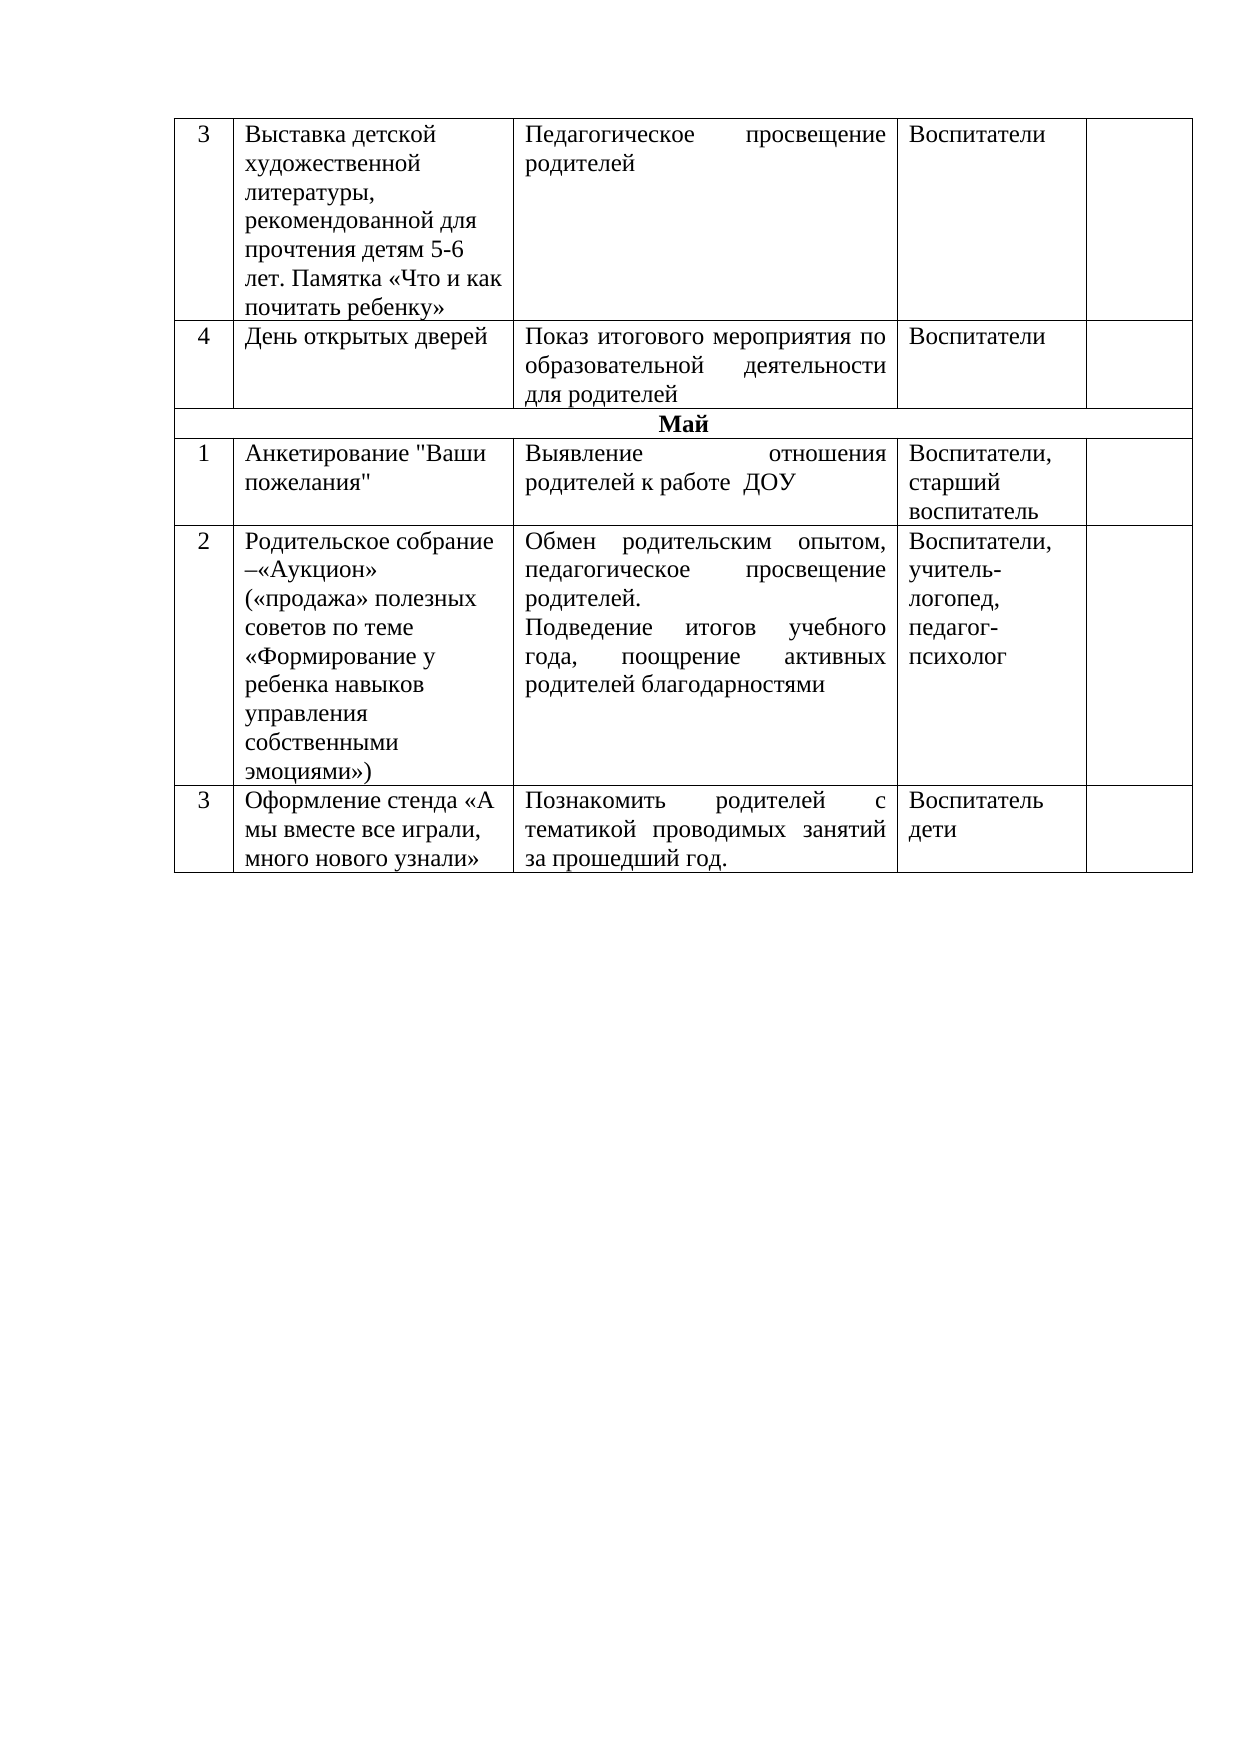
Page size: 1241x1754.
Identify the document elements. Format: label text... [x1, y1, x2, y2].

table_cell [1087, 321, 1192, 408]
table_cell Анкетирование "Ваши пожелания" [234, 439, 513, 525]
table_cell Воспитатели, учитель-логопед, педагог-психолог [898, 526, 1086, 784]
table_cell 2 [175, 526, 233, 784]
table_cell Май [175, 409, 1192, 437]
table_cell 1 [175, 439, 233, 525]
table_cell Оформление стенда «А мы вместе все играли, много нового узнали» [234, 786, 513, 872]
table_cell Воспитатели [898, 119, 1086, 320]
table_cell Педагогическое просвещение родителей [514, 119, 897, 320]
table_cell День открытых дверей [234, 321, 513, 408]
table_cell [1087, 119, 1192, 320]
table_cell 3 [175, 119, 233, 320]
table_cell [1087, 786, 1192, 872]
table_cell 4 [175, 321, 233, 408]
table_cell Выявление отношения родителей к работе ДОУ [514, 439, 897, 525]
table_cell Воспитатели, старший воспитатель [898, 439, 1086, 525]
table_cell Родительское собрание –«Аукцион» («продажа» полезных советов по теме «Формирование у ребенка навыков управления собственными эмоциями») [234, 526, 513, 784]
table_cell Выставка детской художественной литературы, рекомендованной для прочтения детям 5-6 лет. Памятка «Что и как почитать ребенку» [234, 119, 513, 320]
table_cell [1087, 439, 1192, 525]
table_cell Показ итогового мероприятия по образовательной деятельности для родителей [514, 321, 897, 408]
table_cell Обмен родительским опытом, педагогическое просвещение родителей. Подведение итогов учебного года, поощрение активных родителей благодарностями [514, 526, 897, 784]
table_cell Воспитатель дети [898, 786, 1086, 872]
table_cell 3 [175, 786, 233, 872]
table_cell [1087, 526, 1192, 784]
table_cell Воспитатели [898, 321, 1086, 408]
table_cell Познакомить родителей с тематикой проводимых занятий за прошедший год. [514, 786, 897, 872]
